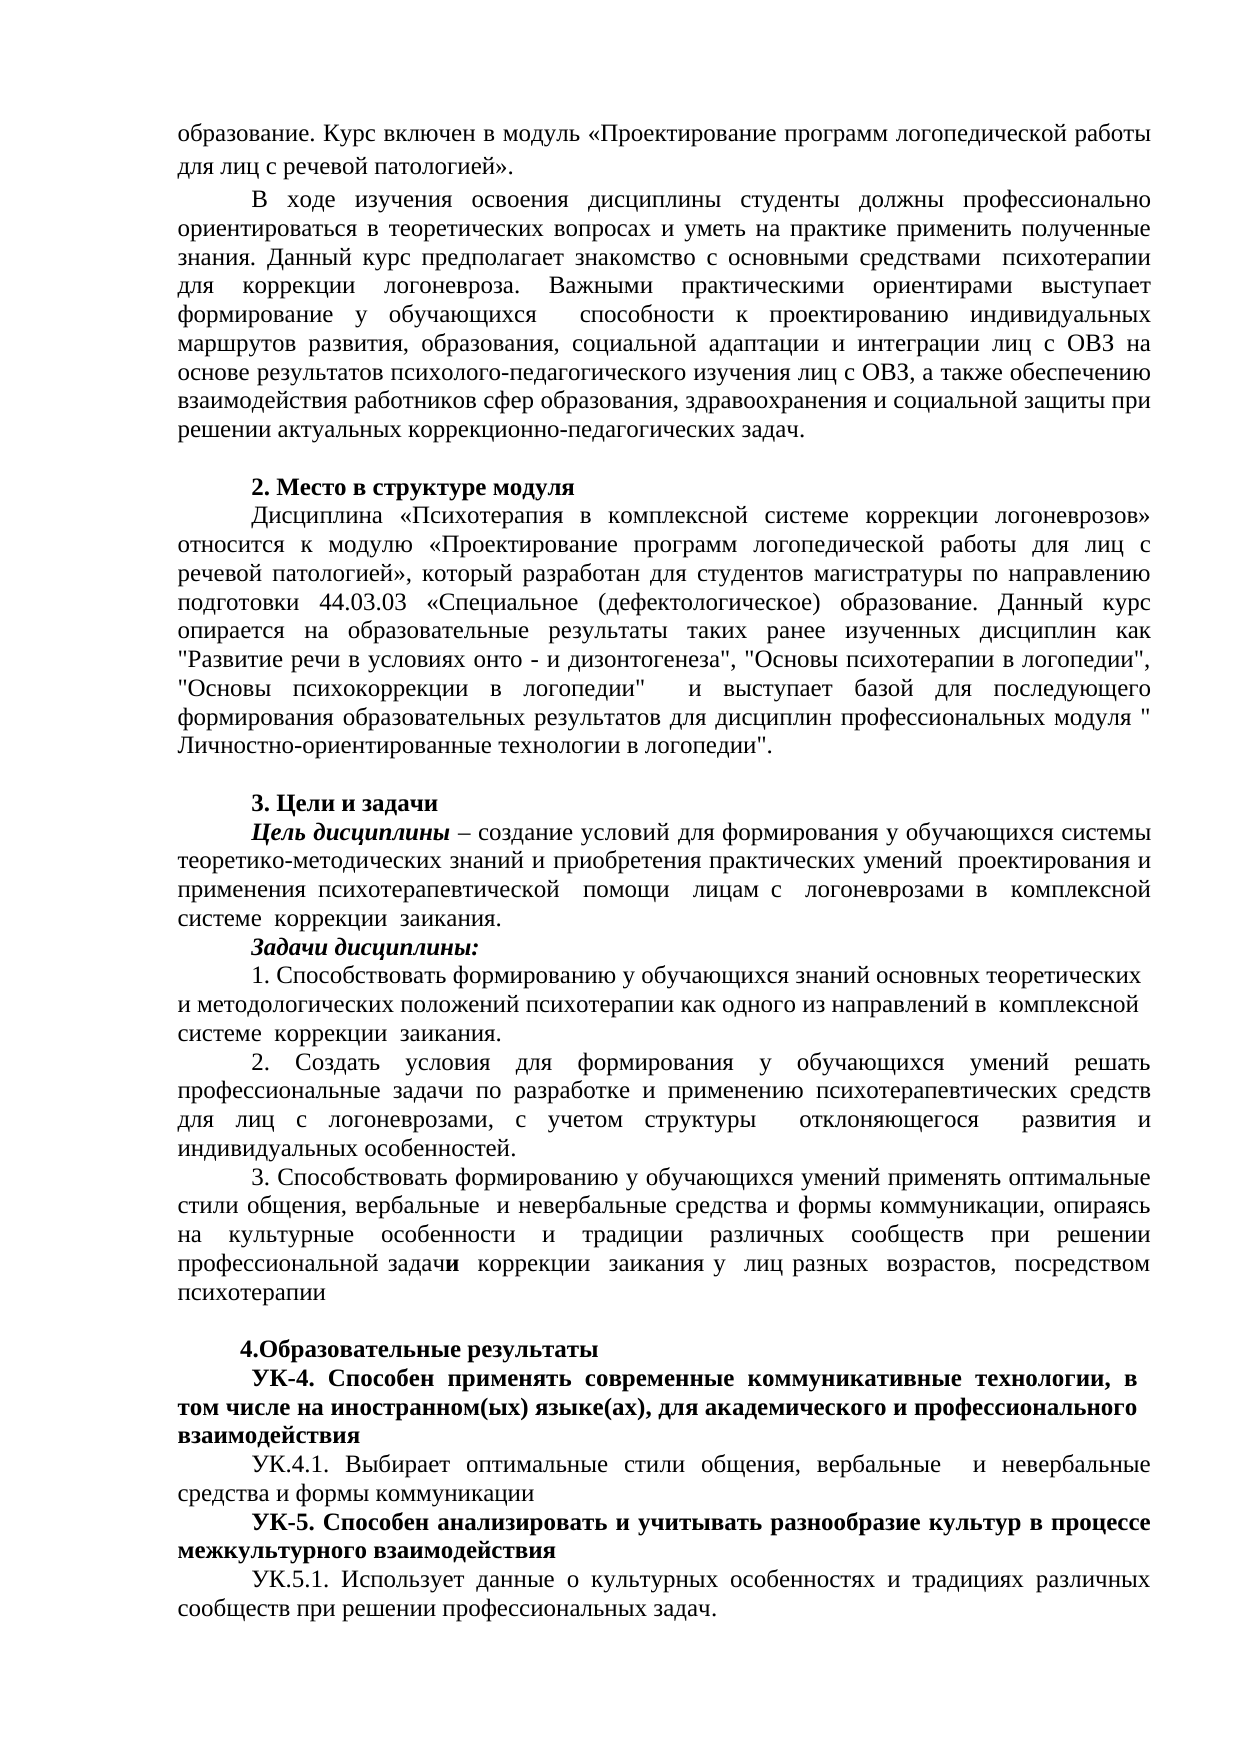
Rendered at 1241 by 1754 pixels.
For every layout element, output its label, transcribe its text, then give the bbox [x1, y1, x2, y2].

text 2. Создать условия для формирования у обучающихся умений решать профессиональные задачи по разработке и применению психотерапевтических средств для лиц с логоневрозами, с учетом структуры отклоняющегося развития и индивидуальных особенностей. [177, 1047, 1152, 1162]
text В ходе изучения освоения дисциплины студенты должны профессионально ориентироваться в теоретических вопросах и уметь на практике применить полученные знания. Данный курс предполагает знакомство с основными средствами психотерапии для коррекции логоневроза. Важными практическими ориентирами выступает формирование у обучающихся способности к проектированию индивидуальных маршрутов развития, образования, социальной адаптации и интеграции лиц с ОВЗ на основе результатов психолого-педагогического изучения лиц с ОВЗ, а также обеспечению взаимодействия работников сфер образования, здравоохранения и социальной защиты при решении актуальных коррекционно-педагогических задач. [177, 184, 1152, 443]
text УК.5.1. Использует данные о культурных особенностях и традициях различных сообществ при решении профессиональных задач. [177, 1564, 1152, 1622]
text 3. Цели и задачи [177, 788, 1152, 817]
text УК.4.1. Выбирает оптимальные стили общения, вербальные и невербальные средства и формы коммуникации [177, 1449, 1152, 1507]
text УК-4. Способен применять современные коммуникативные технологии, в том числе на иностранном(ых) языке(ах), для академического и профессионального взаимодействия [177, 1363, 1138, 1449]
text 1. Способствовать формированию у обучающихся знаний основных теоретических и методологических положений психотерапии как одного из направлений в комплексной системе коррекции заикания. [177, 960, 1152, 1047]
text 4.Образовательные результаты [177, 1334, 1152, 1363]
text 2. Место в структуре модуля [177, 472, 1152, 500]
text УК-5. Способен анализировать и учитывать разнообразие культур в процессе межкультурного взаимодействия [177, 1507, 1152, 1564]
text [177, 118, 1152, 180]
text Дисциплина «Психотерапия в комплексной системе коррекции логоневрозов» относится к модулю «Проектирование программ логопедической работы для лиц с речевой патологией», который разработан для студентов магистратуры по направлению подготовки 44.03.03 «Специальное (дефектологическое) образование. Данный курс опирается на образовательные результаты таких ранее изученных дисциплин как "Развитие речи в условиях онто - и дизонтогенеза", "Основы психотерапии в логопедии", "Основы психокоррекции в логопедии" и выступает базой для последующего формирования образовательных результатов для дисциплин профессиональных модуля " Личностно-ориентированные технологии в логопедии". [177, 500, 1152, 759]
text 3. Способствовать формированию у обучающихся умений применять оптимальные стили общения, вербальные и невербальные средства и формы коммуникации, опираясь на культурные особенности и традиции различных сообществ при решении профессиональной задачи коррекции заикания у лиц разных возрастов, посредством психотерапии [177, 1162, 1152, 1305]
text Задачи дисциплины: [177, 932, 1152, 960]
text Цель дисциплины – создание условий для формирования у обучающихся системы теоретико-методических знаний и приобретения практических умений проектирования и применения психотерапевтической помощи лицам с логоневрозами в комплексной системе коррекции заикания. [177, 817, 1152, 932]
